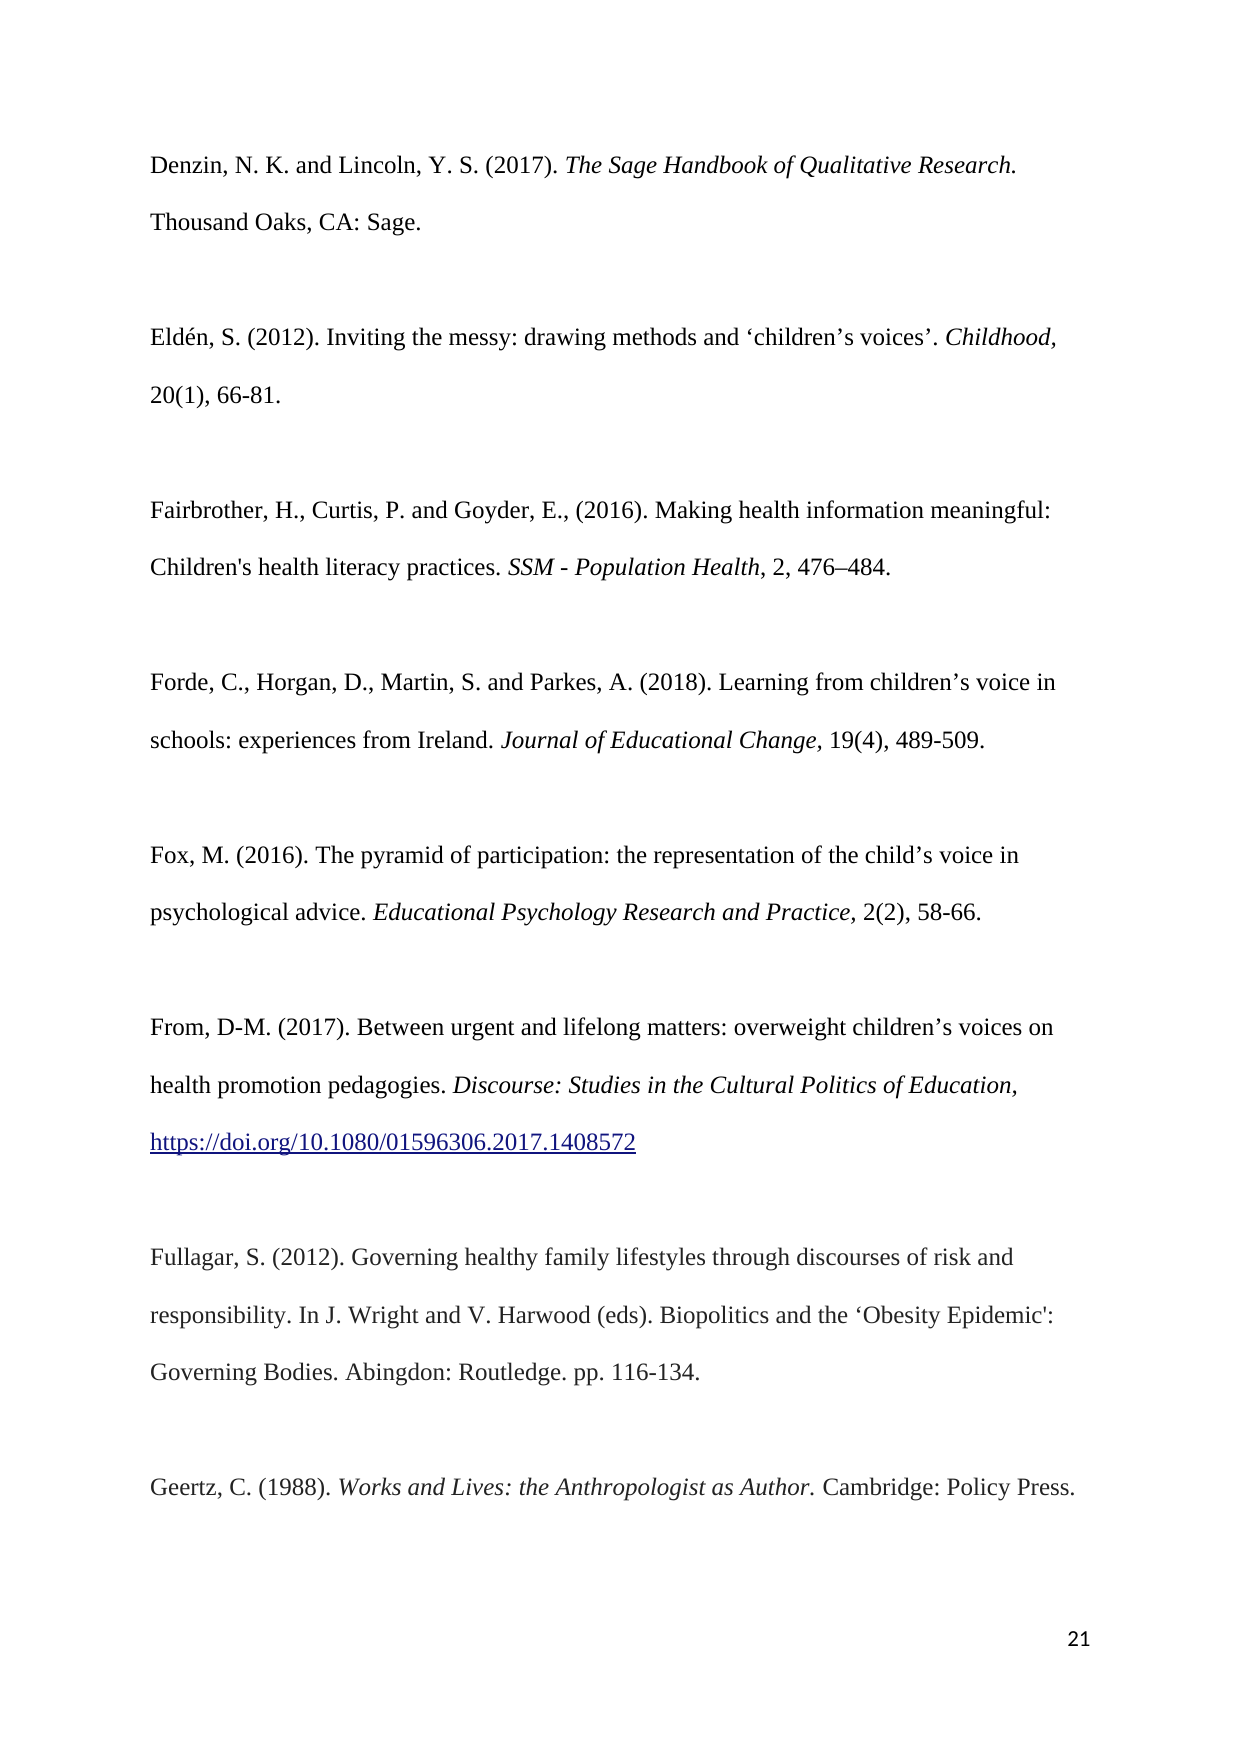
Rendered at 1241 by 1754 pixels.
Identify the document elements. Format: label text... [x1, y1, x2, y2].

text Geertz, C. (1988). Works and Lives: the Anthropologist as Author. Cambridge: Policy Press. [150, 1472, 1090, 1501]
text Fairbrother, H., Curtis, P. and Goyder, E., (2016). Making health information meaningful: Children's health literacy practices. SSM - Population Health, 2, 476–484. [150, 495, 1090, 581]
text Eldén, S. (2012). Inviting the messy: drawing methods and ‘children’s voices’. Childhood, 20(1), 66-81. [150, 322, 1090, 409]
text From, D-M. (2017). Between urgent and lifelong matters: overweight children’s voices on health promotion pedagogies. Discourse: Studies in the Cultural Politics of Education, https://doi.org/10.1080/01596306.2017.1408572 [150, 1012, 1065, 1156]
text Forde, C., Horgan, D., Martin, S. and Parkes, A. (2018). Learning from children’s voice in schools: experiences from Ireland. Journal of Educational Change, 19(4), 489-509. [150, 667, 1090, 754]
text Denzin, N. K. and Lincoln, Y. S. (2017). The Sage Handbook of Qualitative Research. Thousand Oaks, CA: Sage. [150, 150, 1090, 236]
text Fullagar, S. (2012). Governing healthy family lifestyles through discourses of risk and responsibility. In J. Wright and V. Harwood (eds). Biopolitics and the ‘Obesity Epidemic': Governing Bodies. Abingdon: Routledge. pp. 116-134. [150, 1242, 1090, 1386]
text Fox, M. (2016). The pyramid of participation: the representation of the child’s voice in psychological advice. Educational Psychology Research and Practice, 2(2), 58-66. [150, 840, 1090, 926]
